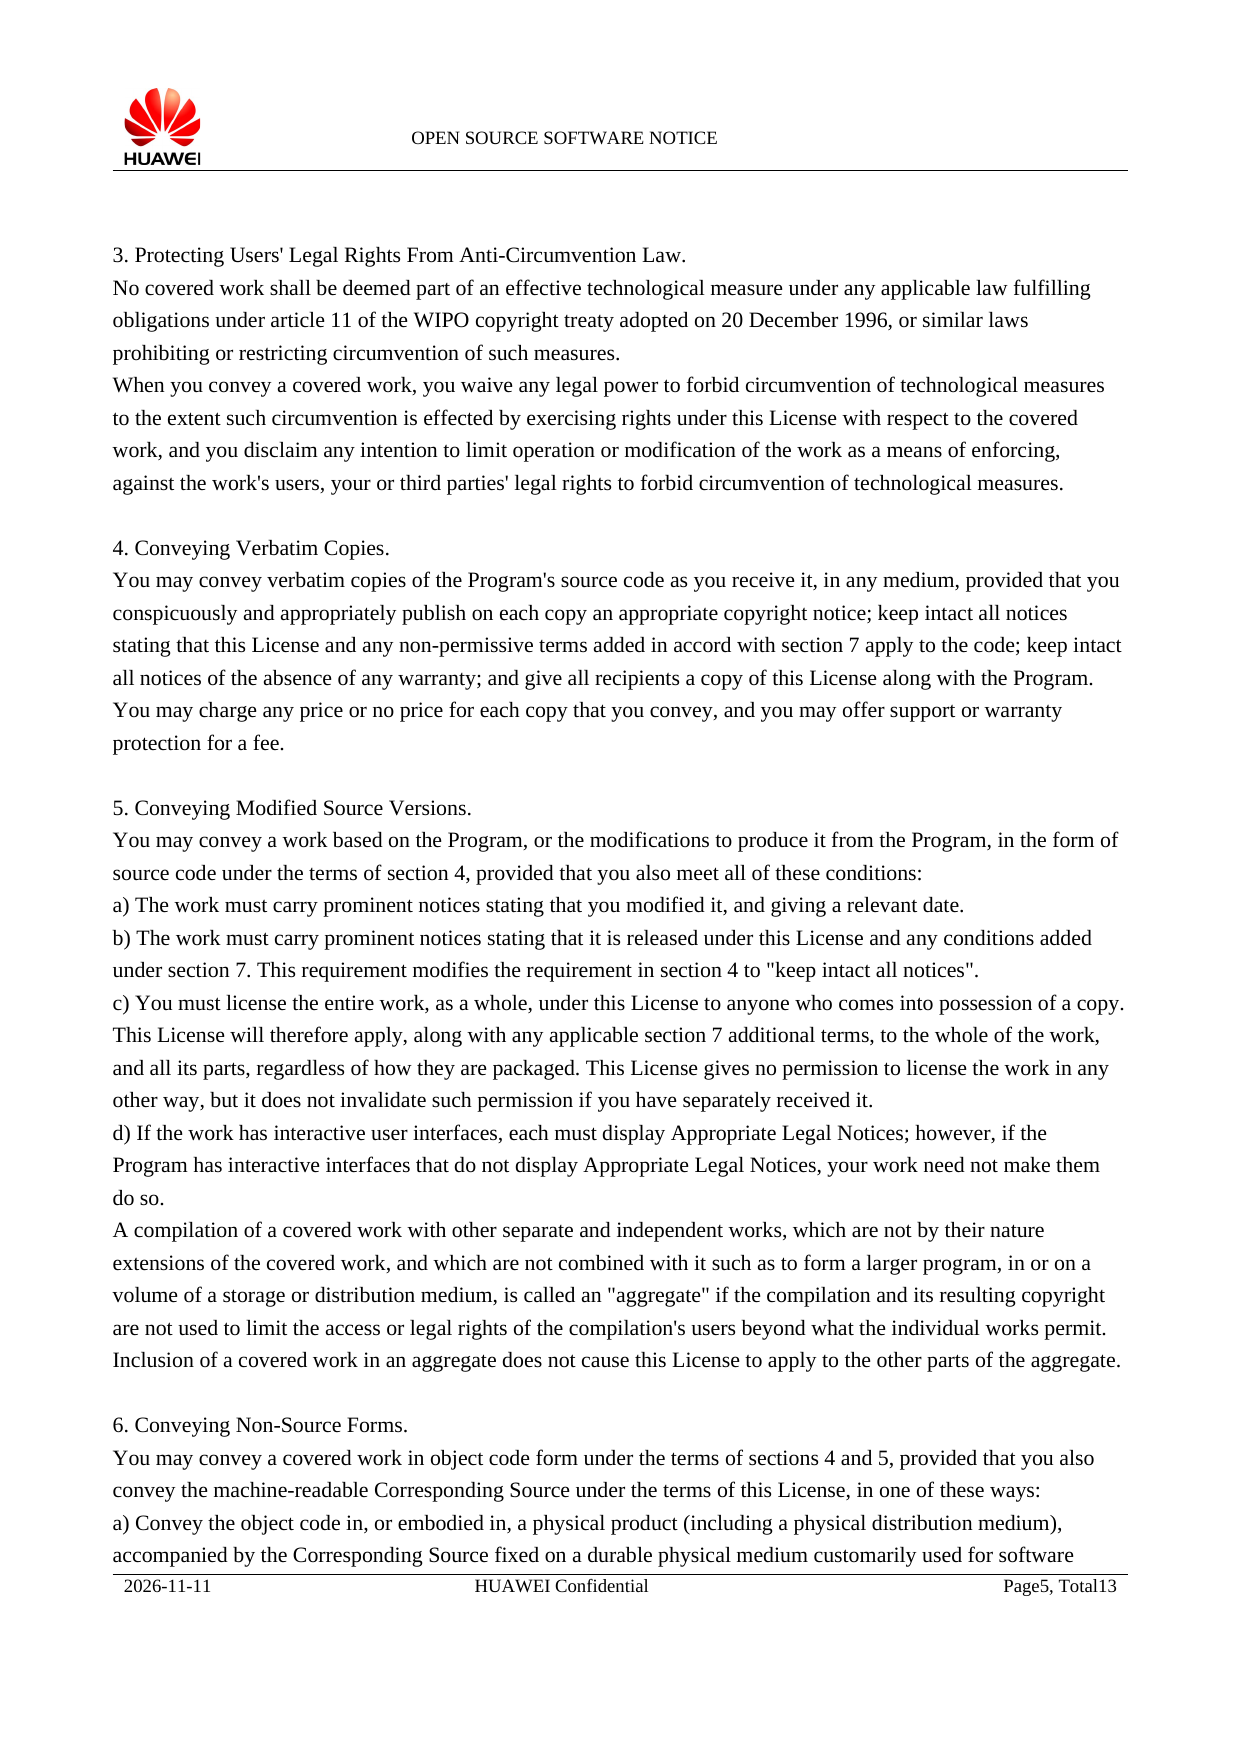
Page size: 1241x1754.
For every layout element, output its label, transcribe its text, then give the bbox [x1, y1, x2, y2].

picture [124, 88, 201, 165]
